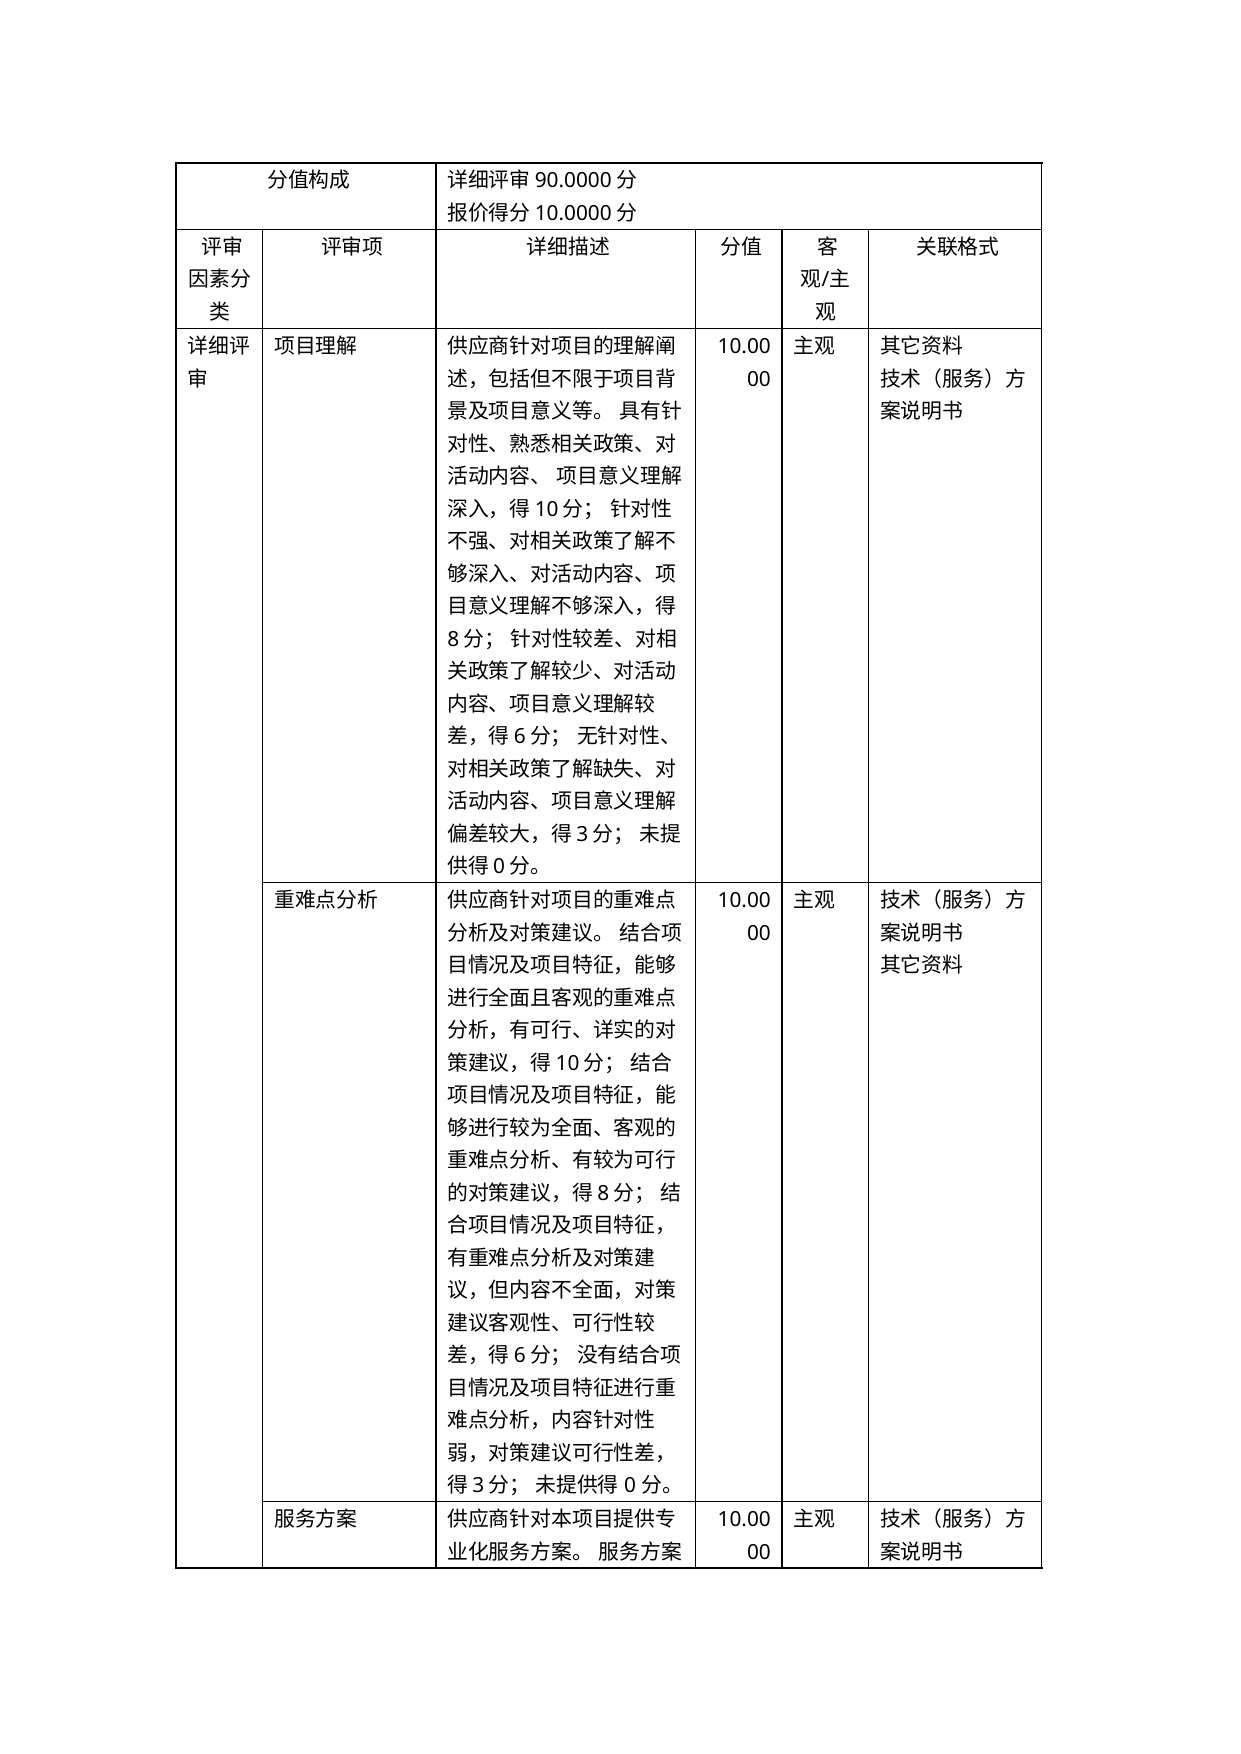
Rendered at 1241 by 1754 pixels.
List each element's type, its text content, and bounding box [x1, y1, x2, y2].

table_cell 客观/主观 [783, 230, 868, 328]
table_cell 供应商针对项目的理解阐述，包括但不限于项目背景及项目意义等。 具有针对性、熟悉相关政策、对活动内容、 项目意义理解深入，得10分； 针对性不强、对相关政策了解不够深入、对活动内容、项目意义理解不够深入，得8分； 针对性较差、对相关政策了解较少、对活动内容、项目意义理解较差，得6分； 无针对性、对相关政策了解缺失、对活动内容、项目意义理解偏差较大，得3分； 未提供得0分。 [437, 329, 695, 882]
table_cell 评审因素分类 [177, 230, 262, 328]
table_cell 技术（服务）方案说明书 其它资料 [869, 883, 1041, 1501]
table_cell 技术（服务）方案说明书 其它资料 [869, 1502, 1041, 1567]
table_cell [437, 1502, 695, 1567]
table_cell 其它资料 技术（服务）方案说明书 [869, 329, 1041, 882]
table_cell 详细描述 [437, 230, 695, 328]
table_cell 主观 [783, 329, 868, 882]
table_cell 评审项 [263, 230, 435, 328]
table_cell 供应商针对项目的重难点分析及对策建议。 结合项目情况及项目特征，能够进行全面且客观的重难点分析，有可行、详实的对策建议，得10分； 结合项目情况及项目特征，能够进行较为全面、客观的重难点分析、有较为可行的对策建议，得8分； 结合项目情况及项目特征，有重难点分析及对策建议，但内容不全面，对策建议客观性、可行性较差，得6分； 没有结合项目情况及项目特征进行重难点分析，内容针对性弱，对策建议可行性差，得3分； 未提供得 0 分。 [437, 883, 695, 1501]
table_cell 服务方案 [263, 1502, 435, 1567]
table_cell 10.0000 [696, 883, 781, 1501]
table_cell 10.0000 [696, 329, 781, 882]
table_cell 10.0000 [696, 1502, 781, 1567]
table_cell 项目理解 [263, 329, 435, 882]
table_cell 主观 [783, 883, 868, 1501]
table_cell 分值构成 [177, 164, 435, 228]
table_cell 主观 [783, 1502, 868, 1567]
table_cell 详细评审 [177, 329, 262, 1567]
table_cell 详细评审90.0000分 报价得分10.0000分 [437, 164, 1041, 228]
table_cell 关联格式 [869, 230, 1041, 328]
table_cell 分值 [696, 230, 781, 328]
table_cell 重难点分析 [263, 883, 435, 1501]
